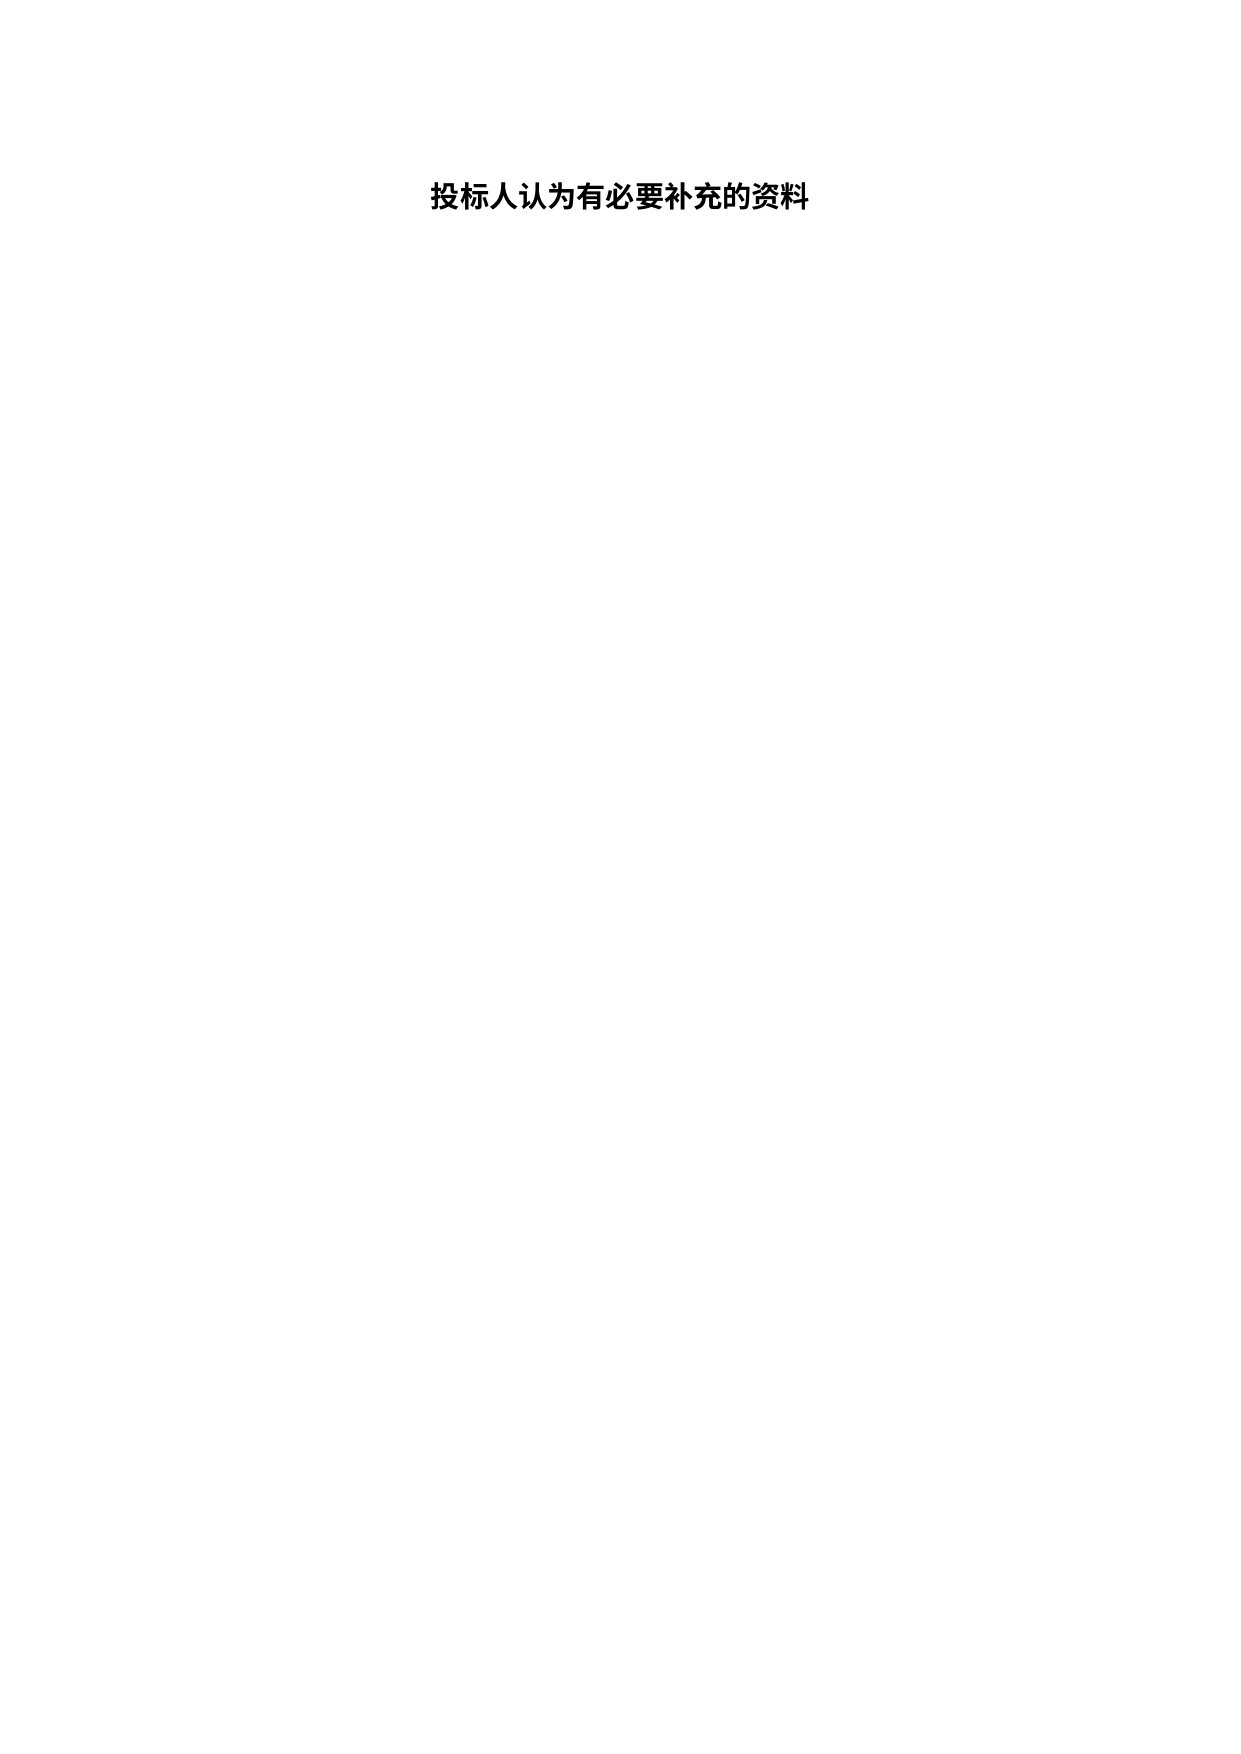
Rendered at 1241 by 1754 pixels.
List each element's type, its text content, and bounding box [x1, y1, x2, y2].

text 投标人认为有必要补充的资料 [187, 162, 1053, 227]
